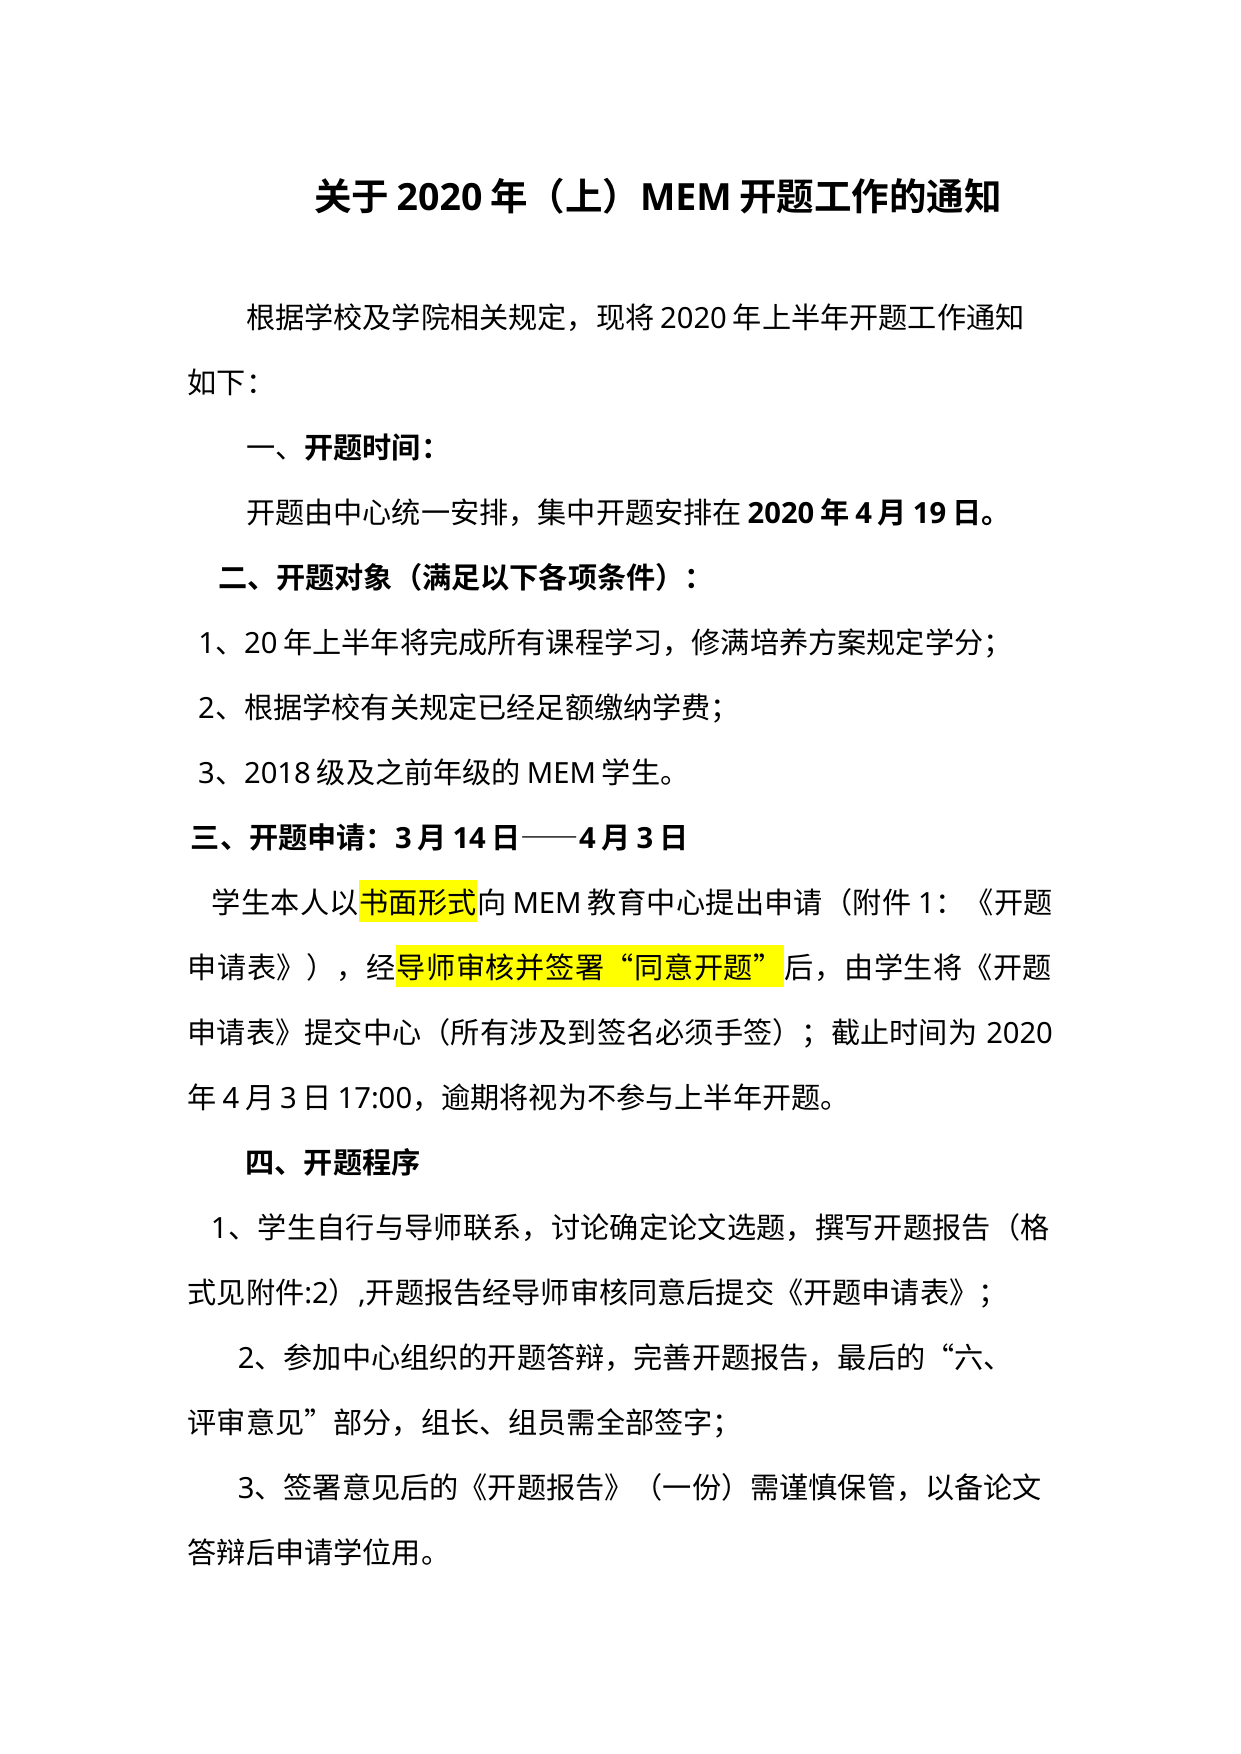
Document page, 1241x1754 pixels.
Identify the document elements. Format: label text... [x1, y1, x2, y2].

text 三、开题申请：3月14日——4月3日 [137, 803, 1053, 868]
text 2、根据学校有关规定已经足额缴纳学费； [137, 673, 1053, 738]
list 2、参加中心组织的开题答辩，完善开题报告，最后的“六、 [238, 1323, 1053, 1388]
text 关于2020年（上）MEM开题工作的通知 [187, 162, 1053, 227]
list 二、开题对象（满足以下各项条件）： [187, 543, 1053, 608]
list 3、签署意见后的《开题报告》（一份）需谨慎保管，以备论文 [238, 1453, 1053, 1518]
list 答辩后申请学位用。 [187, 1518, 1053, 1583]
text 根据学校及学院相关规定，现将2020年上半年开题工作通知如下： [187, 283, 1053, 413]
list 学生本人以书面形式向MEM教育中心提出申请（附件1：《开题申请表》），经导师审核并签署“同意开题”后，由学生将《开题申请表》提交中心（所有涉及到签名必须手签）；截止时间为2020年4月3日17:00，逾期将视为不参与上半年开题。 [187, 868, 1053, 1128]
list 开题由中心统一安排，集中开题安排在2020年4月19日。 [246, 478, 1053, 543]
list 1、学生自行与导师联系，讨论确定论文选题，撰写开题报告（格式见附件:2）,开题报告经导师审核同意后提交《开题申请表》； [187, 1193, 1053, 1323]
list 开题时间： [187, 413, 1053, 478]
text 3、2018级及之前年级的MEM学生。 [137, 738, 1053, 803]
text 1、20年上半年将完成所有课程学习，修满培养方案规定学分； [137, 608, 1053, 673]
list 评审意见”部分，组长、组员需全部签字； [187, 1388, 1053, 1453]
list 四、开题程序 [238, 1128, 1053, 1193]
